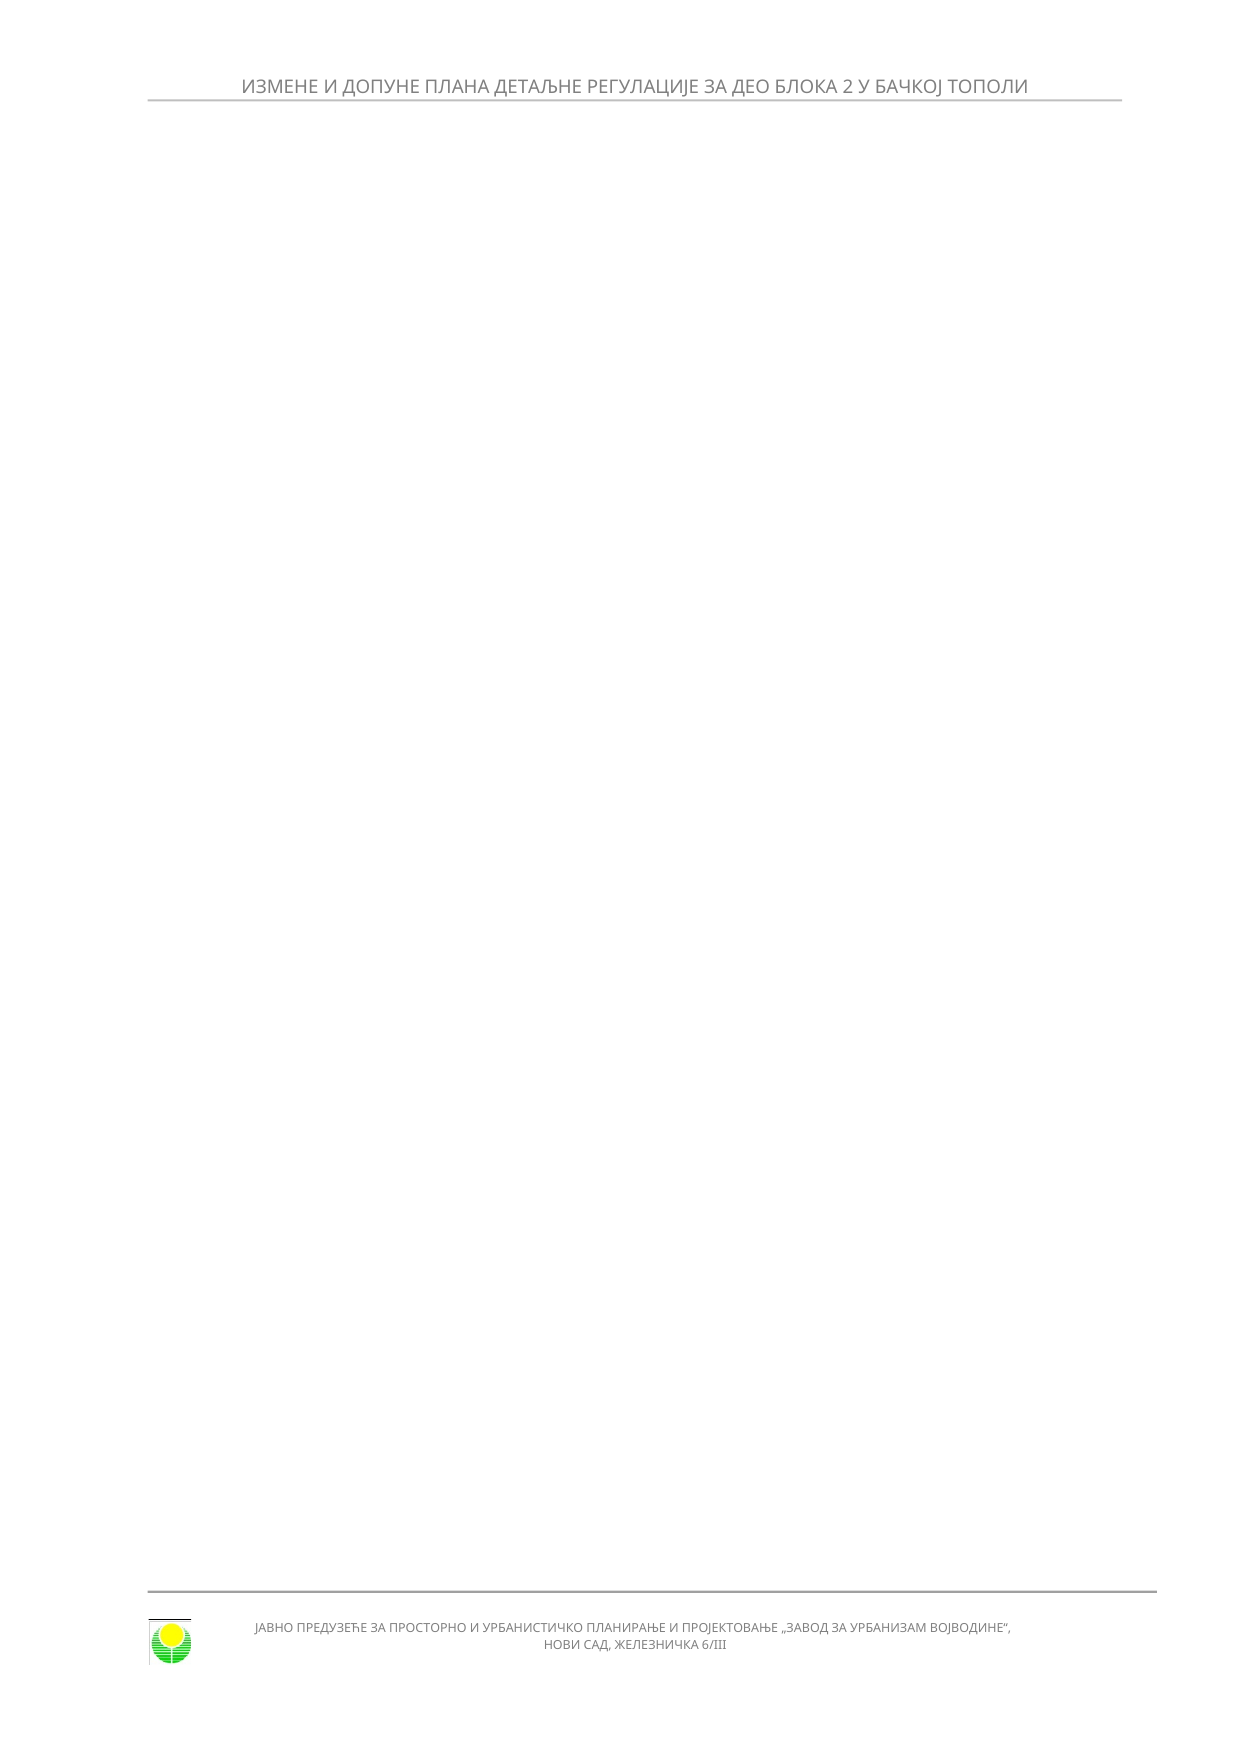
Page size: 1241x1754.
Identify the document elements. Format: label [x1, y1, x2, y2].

picture [147, 1619, 191, 1663]
